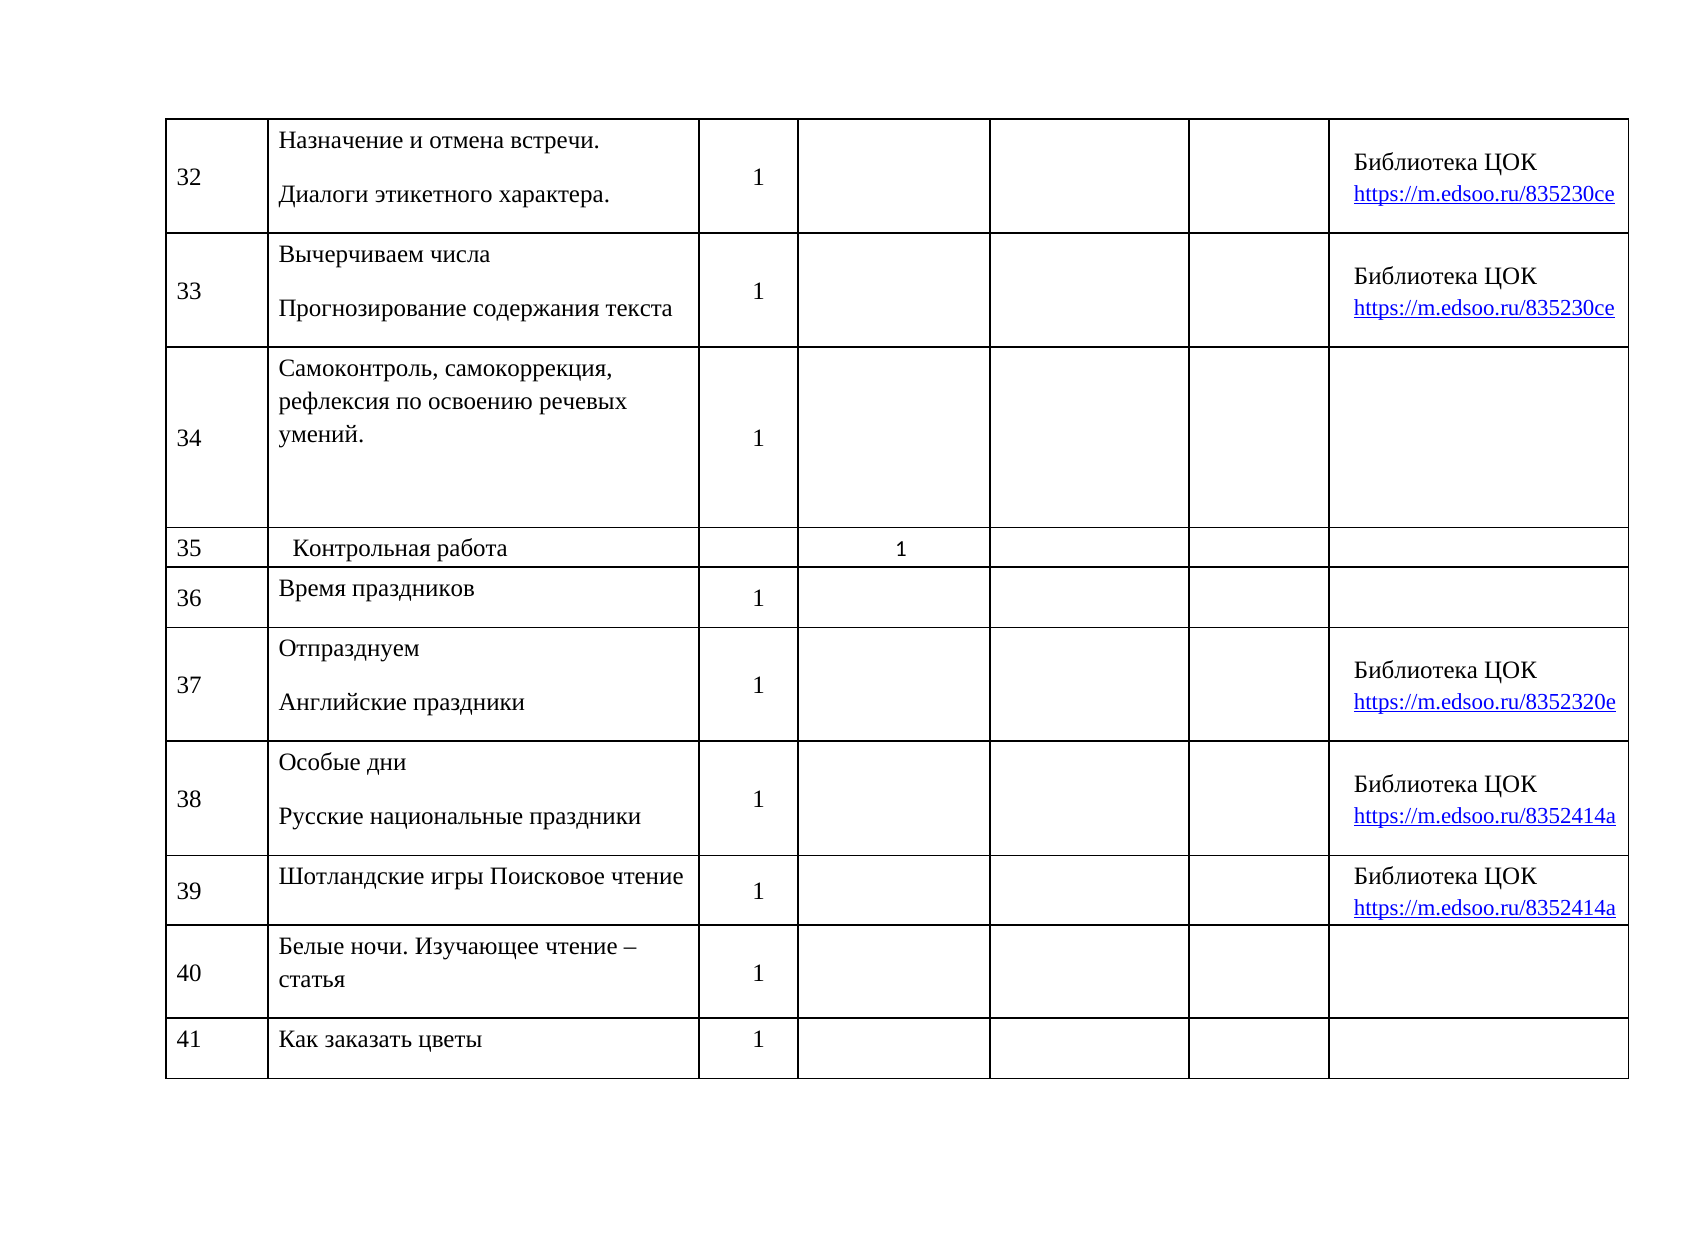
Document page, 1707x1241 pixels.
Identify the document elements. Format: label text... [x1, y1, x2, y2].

table_cell Вычерчиваем числа Прогнозирование содержания текста [269, 234, 698, 346]
table_cell [1330, 926, 1628, 1017]
table_cell Назначение и отмена встречи. Диалоги этикетного характера. [269, 120, 698, 232]
table_cell [991, 528, 1188, 566]
table_cell [799, 348, 989, 527]
table_cell Контрольная работа [269, 528, 698, 566]
table_cell [991, 742, 1188, 854]
table_cell [1330, 528, 1628, 566]
table_cell [1190, 528, 1328, 566]
table_cell [1190, 120, 1328, 232]
table_cell [991, 628, 1188, 740]
table_cell 1 [700, 120, 797, 232]
table_cell [991, 1019, 1188, 1077]
table_cell [799, 856, 989, 924]
table_cell 1 [700, 742, 797, 854]
table_cell Библиотека ЦОК https://m.edsoo.ru/835230ce [1330, 234, 1628, 346]
table_cell 1 [700, 348, 797, 527]
table_cell Библиотека ЦОК https://m.edsoo.ru/835230ce [1330, 120, 1628, 232]
table_cell [1190, 568, 1328, 626]
table_cell 38 [167, 742, 267, 854]
table_cell [991, 234, 1188, 346]
table_cell 33 [167, 234, 267, 346]
table_cell [799, 234, 989, 346]
table_cell [1190, 1019, 1328, 1077]
table_cell [991, 120, 1188, 232]
table_cell 37 [167, 628, 267, 740]
table_cell 1 [700, 1019, 797, 1077]
table_cell [1330, 568, 1628, 626]
table_cell Шотландские игры Поисковое чтение [269, 856, 698, 924]
table_cell [799, 926, 989, 1017]
table_cell [991, 568, 1188, 626]
table_cell 35 [167, 528, 267, 566]
table_cell 41 [167, 1019, 267, 1077]
table_cell Белые ночи. Изучающее чтение – статья [269, 926, 698, 1017]
table_cell [1330, 348, 1628, 527]
table_cell 39 [167, 856, 267, 924]
table_cell 40 [167, 926, 267, 1017]
table_cell Время праздников [269, 568, 698, 626]
table_cell 1 [700, 856, 797, 924]
table_cell [799, 568, 989, 626]
table_cell 36 [167, 568, 267, 626]
table_cell Библиотека ЦОК https://m.edsoo.ru/8352414a [1330, 742, 1628, 854]
table_cell [1330, 1019, 1628, 1077]
table_cell [1190, 628, 1328, 740]
table_cell 1 [700, 234, 797, 346]
table_cell Отпразднуем Английские праздники [269, 628, 698, 740]
table_cell [991, 348, 1188, 527]
table_cell [799, 1019, 989, 1077]
table_cell [1190, 234, 1328, 346]
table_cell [269, 1019, 698, 1077]
table_cell 1 [700, 926, 797, 1017]
table_cell 32 [167, 120, 267, 232]
table_cell 34 [167, 348, 267, 527]
table_cell Самоконтроль, самокоррекция, рефлексия по освоению речевых умений. [269, 348, 698, 527]
table_cell [1190, 742, 1328, 854]
table_cell [991, 926, 1188, 1017]
table_cell [1190, 348, 1328, 527]
table_cell [1190, 926, 1328, 1017]
table_cell [700, 528, 797, 566]
table_cell [991, 856, 1188, 924]
table_cell 1 [700, 568, 797, 626]
table_cell Особые дни Русские национальные праздники [269, 742, 698, 854]
table_cell 1 [799, 528, 989, 566]
table_cell [799, 120, 989, 232]
table_cell Библиотека ЦОК https://m.edsoo.ru/8352414a [1330, 856, 1628, 924]
table_cell [1190, 856, 1328, 924]
table_cell Библиотека ЦОК https://m.edsoo.ru/8352320e [1330, 628, 1628, 740]
table_cell [799, 628, 989, 740]
table_cell 1 [700, 628, 797, 740]
table_cell [799, 742, 989, 854]
